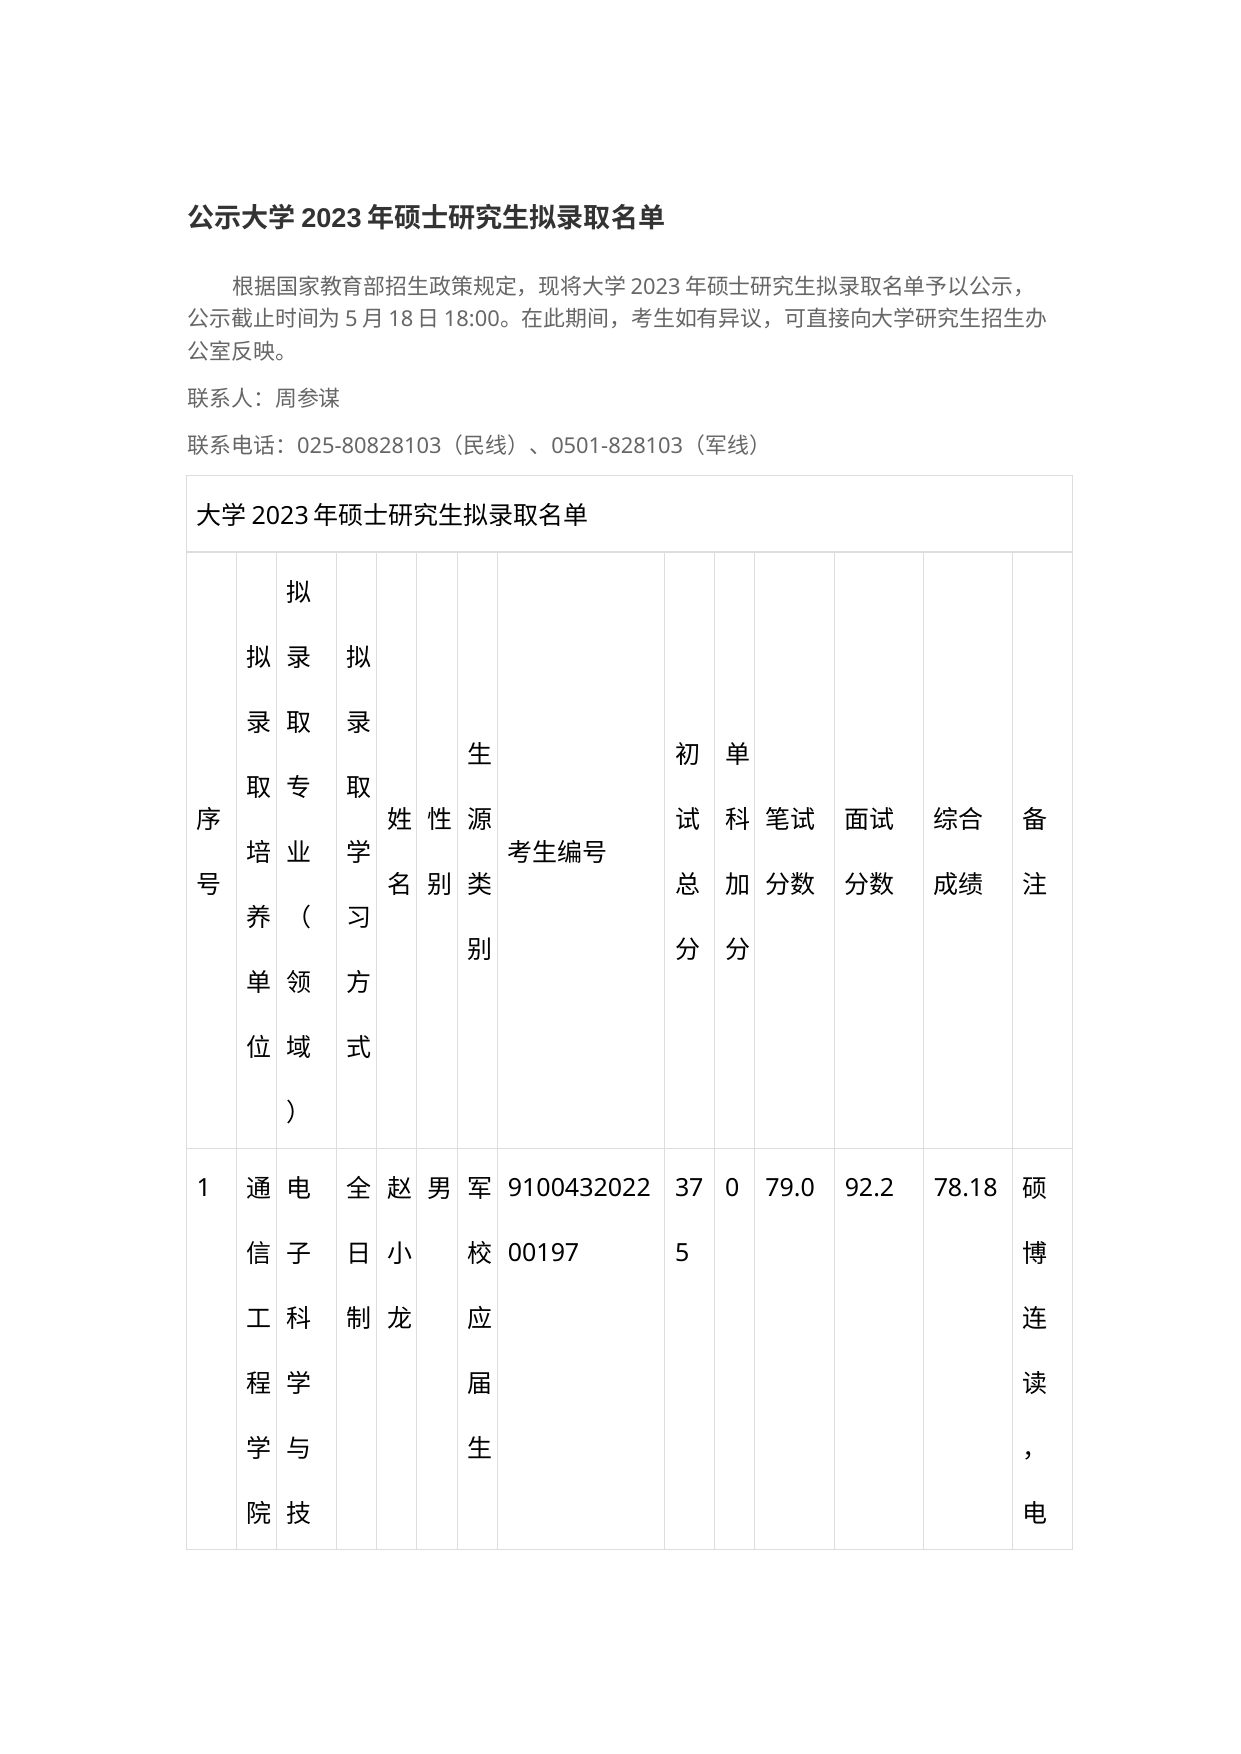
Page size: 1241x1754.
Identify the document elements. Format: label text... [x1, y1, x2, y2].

table_cell 初试总分 [665, 553, 714, 1148]
table_cell 男 [417, 1149, 457, 1549]
table_cell 军校应届生 [458, 1149, 497, 1549]
table_cell 笔试分数 [755, 553, 834, 1148]
table_cell 性别 [417, 553, 457, 1148]
table_cell 单科加分 [715, 553, 754, 1148]
text 根据国家教育部招生政策规定，现将大学2023年硕士研究生拟录取名单予以公示，公示截止时间为5月18日18:00。在此期间，考生如有异议，可直接向大学研究生招生办公室反映。 [187, 269, 1053, 366]
table_cell 硕博连读，电磁专项计划 [1013, 1149, 1072, 1549]
table_cell 通信工程学院 [237, 1149, 276, 1549]
table_cell 电子科学与技术 [277, 1149, 336, 1549]
table_cell 78.18 [924, 1149, 1012, 1549]
text 联系电话：025-80828103（民线）、0501-828103（军线） [187, 428, 1053, 460]
table_cell 0 [715, 1149, 754, 1549]
table_cell 79.0 [755, 1149, 834, 1549]
table_cell 生源类别 [458, 553, 497, 1148]
table_cell 姓名 [377, 553, 416, 1148]
table_cell 92.2 [835, 1149, 923, 1549]
table_cell 375 [665, 1149, 714, 1549]
table_cell 拟录取培养单位 [237, 553, 276, 1148]
table_cell 备注 [1013, 553, 1072, 1148]
table_cell 综合成绩 [924, 553, 1012, 1148]
table_cell 拟录取专业（领域） [277, 553, 336, 1148]
table_cell 拟录取学习方式 [337, 553, 376, 1148]
subtitle 公示大学2023年硕士研究生拟录取名单 [187, 183, 1053, 248]
table_cell 考生编号 [498, 553, 664, 1148]
text 联系人：周参谋 [187, 381, 1053, 413]
table_cell 序号 [187, 553, 236, 1148]
table_cell 全日制 [337, 1149, 376, 1549]
table_header 大学2023年硕士研究生拟录取名单 [187, 476, 1072, 551]
table_cell 1 [187, 1149, 236, 1549]
table_cell 赵小龙 [377, 1149, 416, 1549]
table_cell 910043202200197 [498, 1149, 664, 1549]
table_cell 面试分数 [835, 553, 923, 1148]
